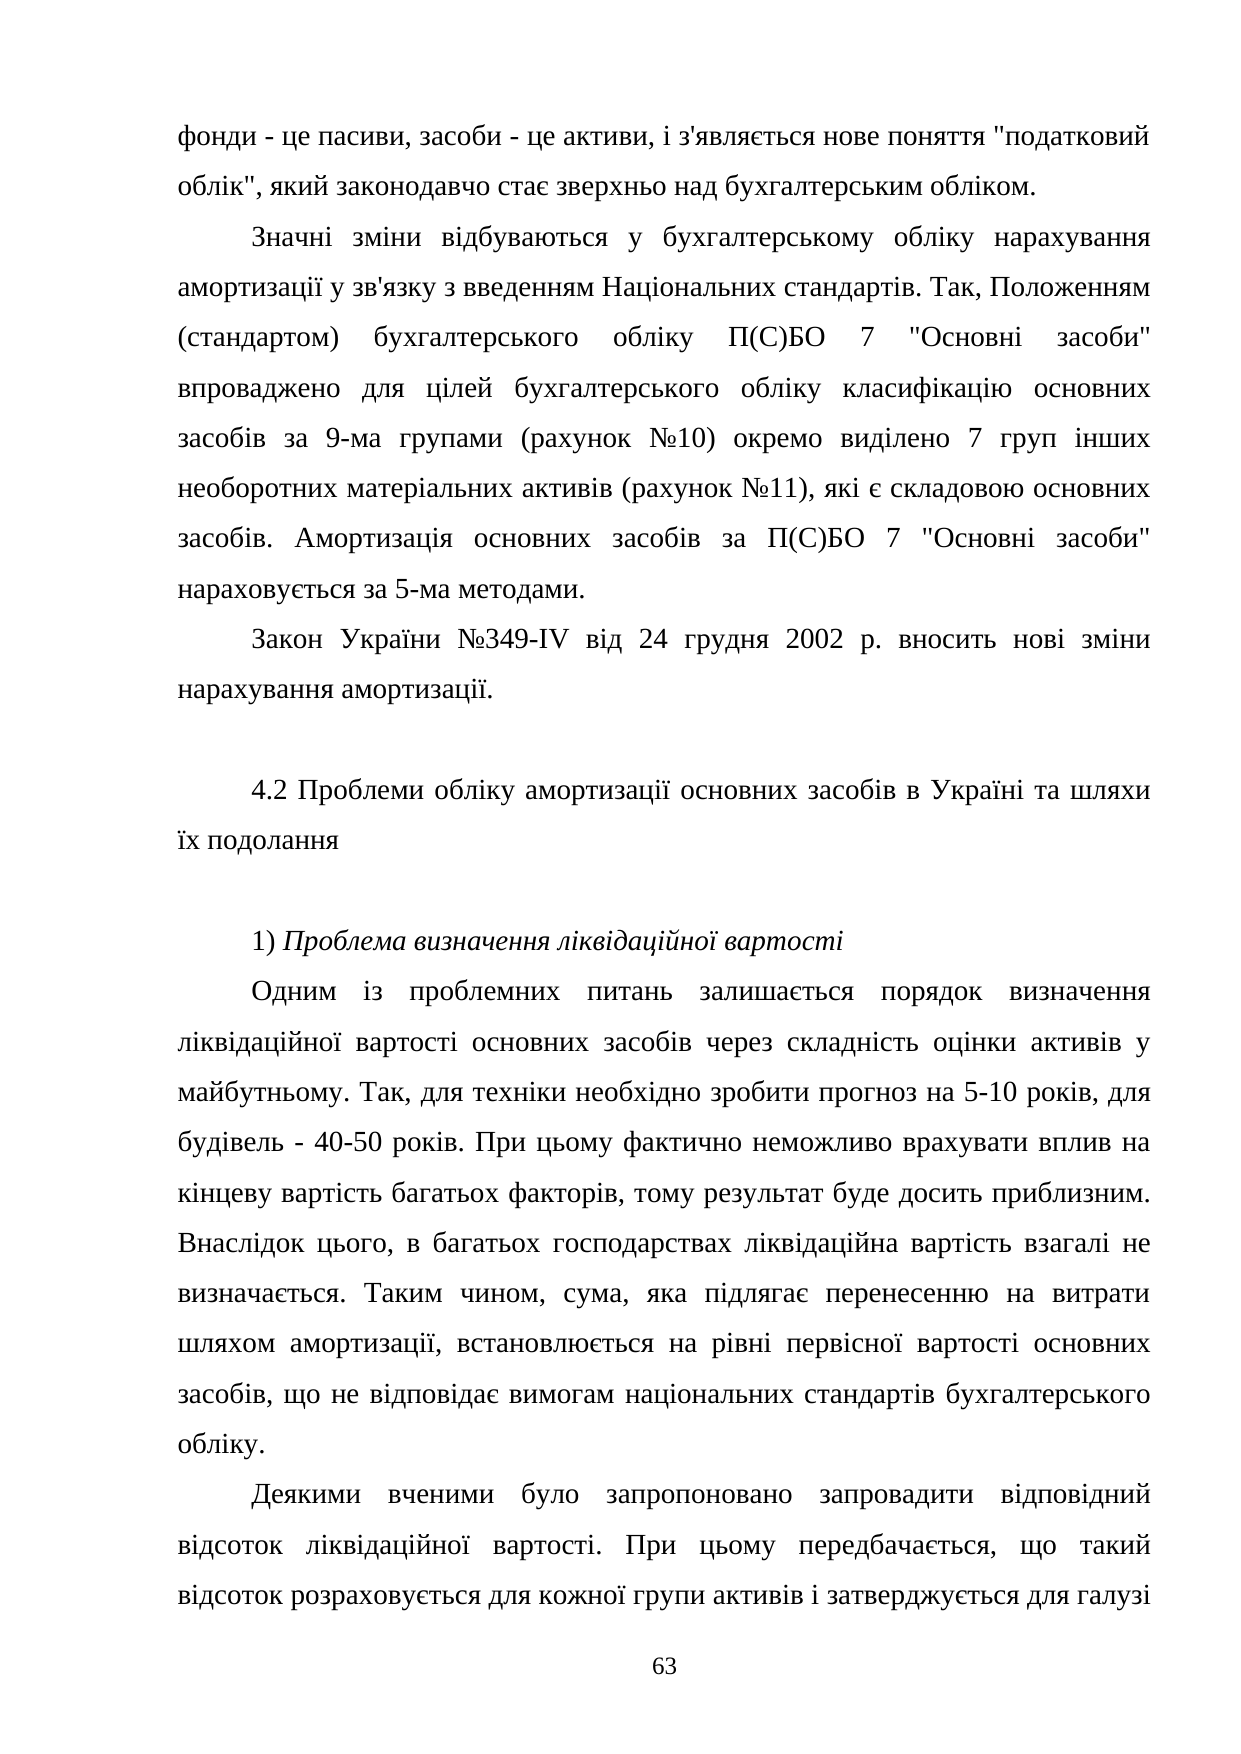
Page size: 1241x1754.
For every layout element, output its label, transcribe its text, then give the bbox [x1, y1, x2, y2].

text Значні зміни відбуваються у бухгалтерському обліку нарахування амортизації у зв'язку з введенням Національних стандартів. Так, Положенням (стандартом) бухгалтерського обліку П(С)БО 7 "Основні засоби" впроваджено для цілей бухгалтерського обліку класифікацію основних засобів за 9-ма групами (рахунок №10) окремо виділено 7 груп інших необоротних матеріальних активів (рахунок №11), які є складовою основних засобів. Амортизація основних засобів за П(С)БО 7 "Основні засоби" нараховується за 5-ма методами. [177, 219, 1152, 604]
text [177, 118, 1152, 202]
text 4.2 Проблеми обліку амортизації основних засобів в Україні та шляхи їх подолання [177, 772, 1152, 856]
text 1) Проблема визначення ліквідаційної вартості [177, 923, 1152, 957]
text Закон України №349-ІV від 24 грудня 2002 р. вносить нові зміни нарахування амортизації. [177, 621, 1152, 705]
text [177, 1477, 1152, 1611]
text Одним із проблемних питань залишається порядок визначення ліквідаційної вартості основних засобів через складність оцінки активів у майбутньому. Так, для техніки необхідно зробити прогноз на 5-10 років, для будівель - 40-50 років. При цьому фактично неможливо врахувати вплив на кінцеву вартість багатьох факторів, тому результат буде досить приблизним. Внаслідок цього, в багатьох господарствах ліквідаційна вартість взагалі не визначається. Таким чином, сума, яка підлягає перенесенню на витрати шляхом амортизації, встановлюється на рівні первісної вартості основних засобів, що не відповідає вимогам національних стандартів бухгалтерського обліку. [177, 973, 1152, 1460]
